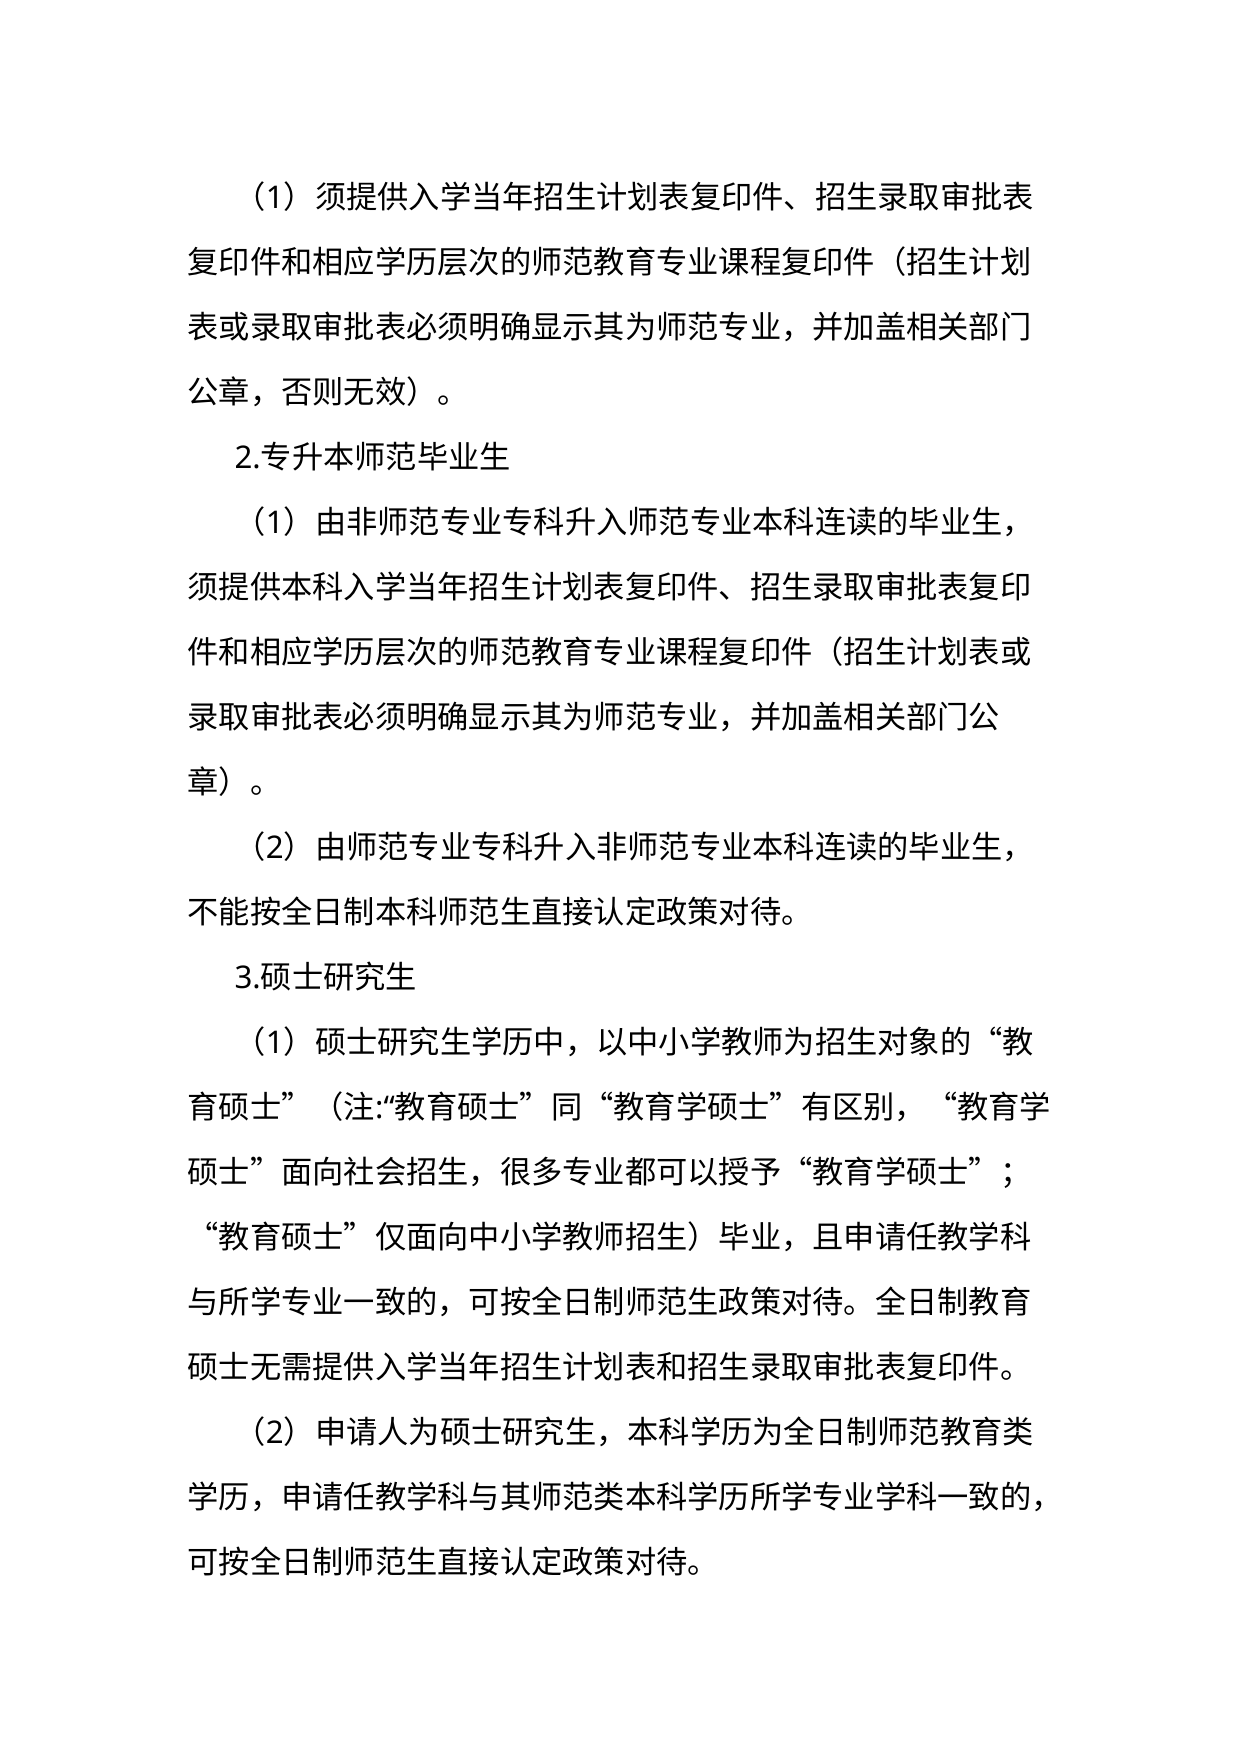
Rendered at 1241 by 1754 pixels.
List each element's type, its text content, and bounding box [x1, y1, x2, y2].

text （1）硕士研究生学历中，以中小学教师为招生对象的“教育硕士”（注:“教育硕士”同“教育学硕士”有区别，“教育学硕士”面向社会招生，很多专业都可以授予“教育学硕士”；“教育硕士”仅面向中小学教师招生）毕业，且申请任教学科与所学专业一致的，可按全日制师范生政策对待。全日制教育硕士无需提供入学当年招生计划表和招生录取审批表复印件。 [187, 1007, 1053, 1397]
text （2）申请人为硕士研究生，本科学历为全日制师范教育类学历，申请任教学科与其师范类本科学历所学专业学科一致的，可按全日制师范生直接认定政策对待。 [187, 1397, 1053, 1592]
text （1）由非师范专业专科升入师范专业本科连读的毕业生，须提供本科入学当年招生计划表复印件、招生录取审批表复印件和相应学历层次的师范教育专业课程复印件（招生计划表或录取审批表必须明确显示其为师范专业，并加盖相关部门公章）。 [187, 487, 1053, 812]
text 3.硕士研究生 [187, 942, 1053, 1007]
text （1）须提供入学当年招生计划表复印件、招生录取审批表复印件和相应学历层次的师范教育专业课程复印件（招生计划表或录取审批表必须明确显示其为师范专业，并加盖相关部门公章，否则无效）。 [187, 162, 1053, 422]
text （2）由师范专业专科升入非师范专业本科连读的毕业生，不能按全日制本科师范生直接认定政策对待。 [187, 812, 1053, 942]
text 2.专升本师范毕业生 [187, 422, 1053, 487]
